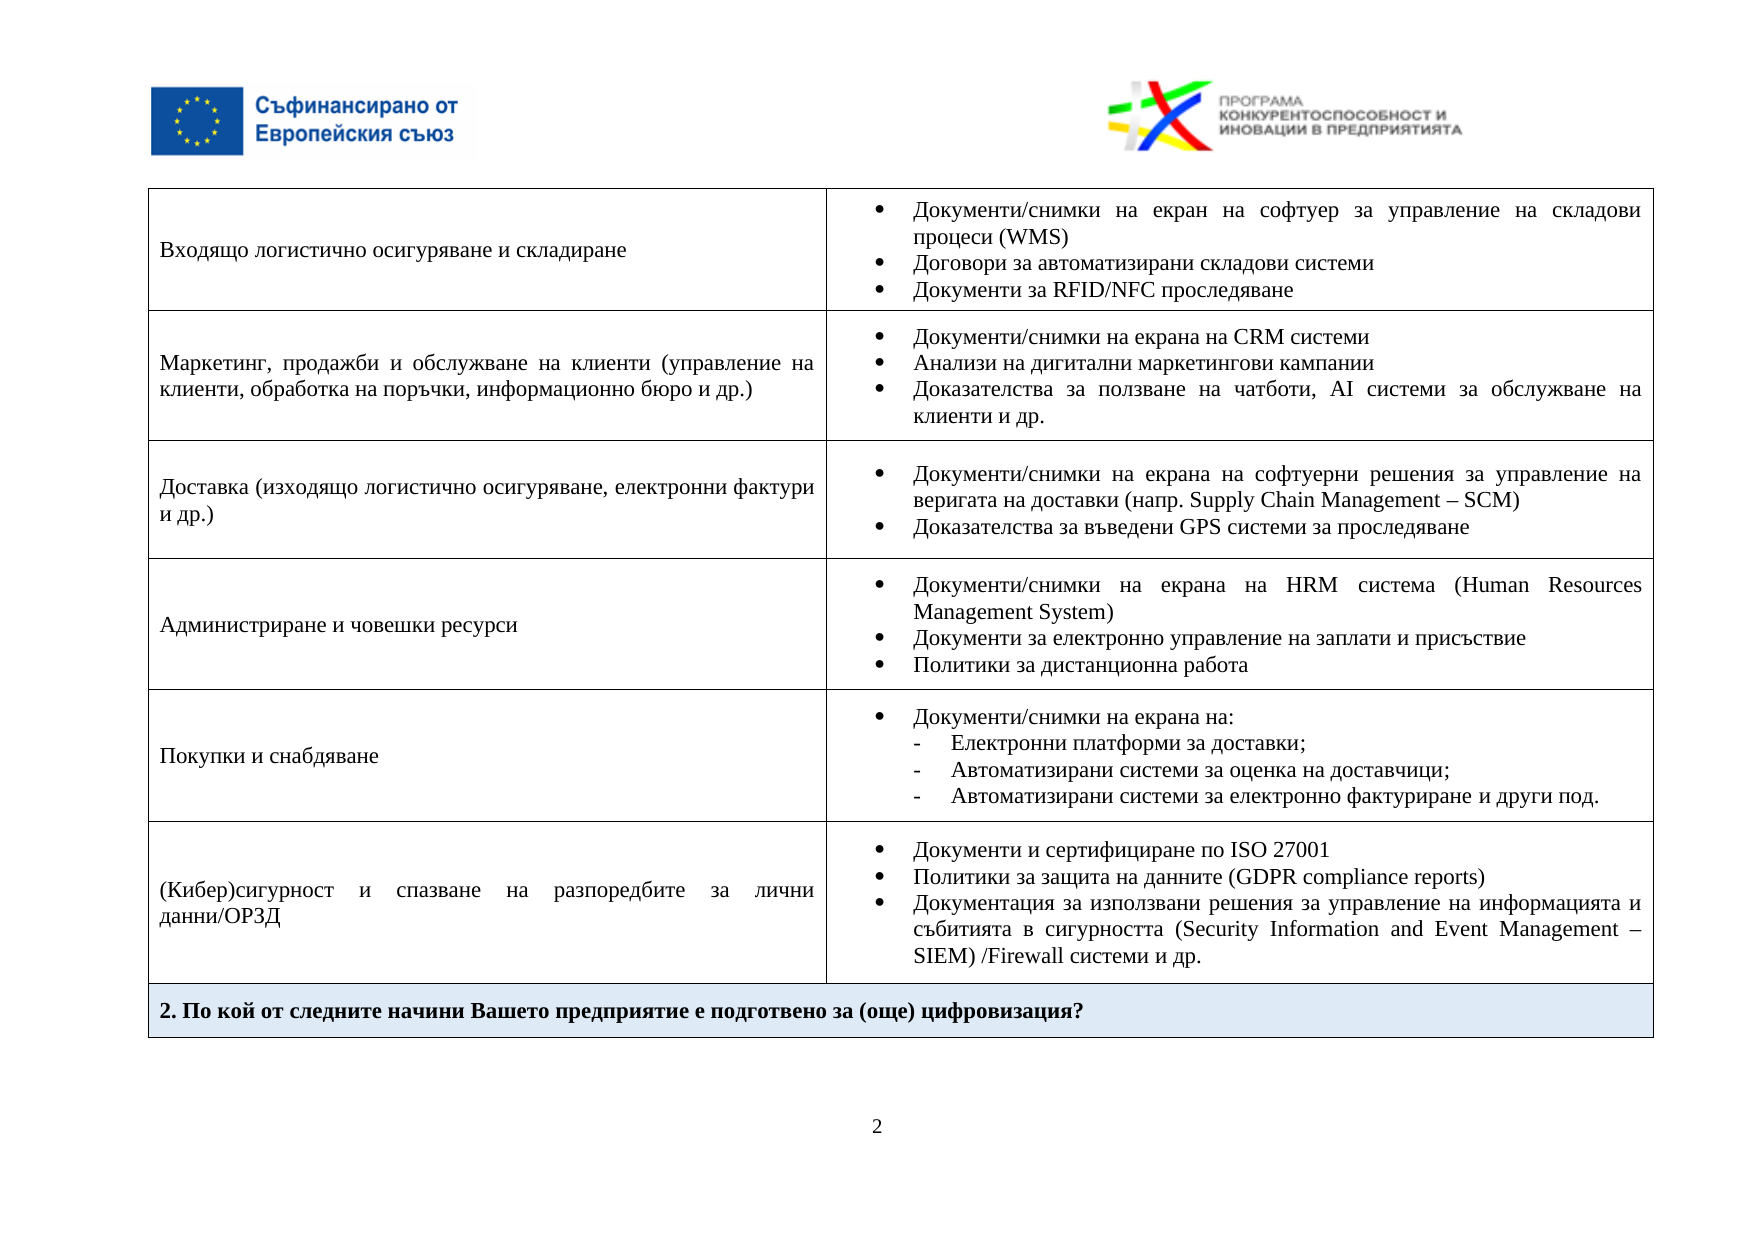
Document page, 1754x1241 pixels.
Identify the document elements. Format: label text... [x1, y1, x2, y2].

table_cell Документи/снимки на екрана на: Електронни платформи за доставки; Автоматизирани системи за оценка на доставчици; Автоматизирани системи за електронно фактуриране и други под. [827, 690, 1653, 821]
table_cell Документи/снимки на екран на софтуер за управление на складови процеси (WMS) Договори за автоматизирани складови системи Документи за RFID/NFC проследяване [827, 189, 1653, 309]
table_cell Документи/снимки на екрана на CRM системи Анализи на дигитални маркетингови кампании Доказателства за ползване на чатботи, AI системи за обслужване на клиенти и др. [827, 311, 1653, 440]
table_cell Документи/снимки на екрана на софтуерни решения за управление на веригата на доставки (напр. Supply Chain Management – SCM) Доказателства за въведени GPS системи за проследяване [827, 441, 1653, 558]
picture [1106, 73, 1466, 160]
table_cell Маркетинг, продажби и обслужване на клиенти (управление на клиенти, обработка на поръчки, информационно бюро и др.) [149, 311, 826, 440]
table_cell 2. По кой от следните начини Вашето предприятие е подготвено за (още) цифровизация? [149, 984, 1653, 1037]
table_cell (Кибер)сигурност и спазване на разпоредбите за лични данни/ОРЗД [149, 822, 826, 983]
table_cell Входящо логистично осигуряване и складиране [149, 189, 826, 309]
table_cell Доставка (изходящо логистично осигуряване, електронни фактури и др.) [149, 441, 826, 558]
picture [147, 83, 478, 160]
table_cell Администриране и човешки ресурси [149, 559, 826, 689]
table_cell Документи/снимки на екрана на HRM система (Human Resources Management System) Документи за електронно управление на заплати и присъствие Политики за дистанционна работа [827, 559, 1653, 689]
table_cell Документи и сертифициране по ISO 27001 Политики за защита на данните (GDPR compliance reports) Документация за използвани решения за управление на информацията и събитията в сигурността (Security Information and Event Management – SIEM) /Firewall системи и др. [827, 822, 1653, 983]
table_cell Покупки и снабдяване [149, 690, 826, 821]
